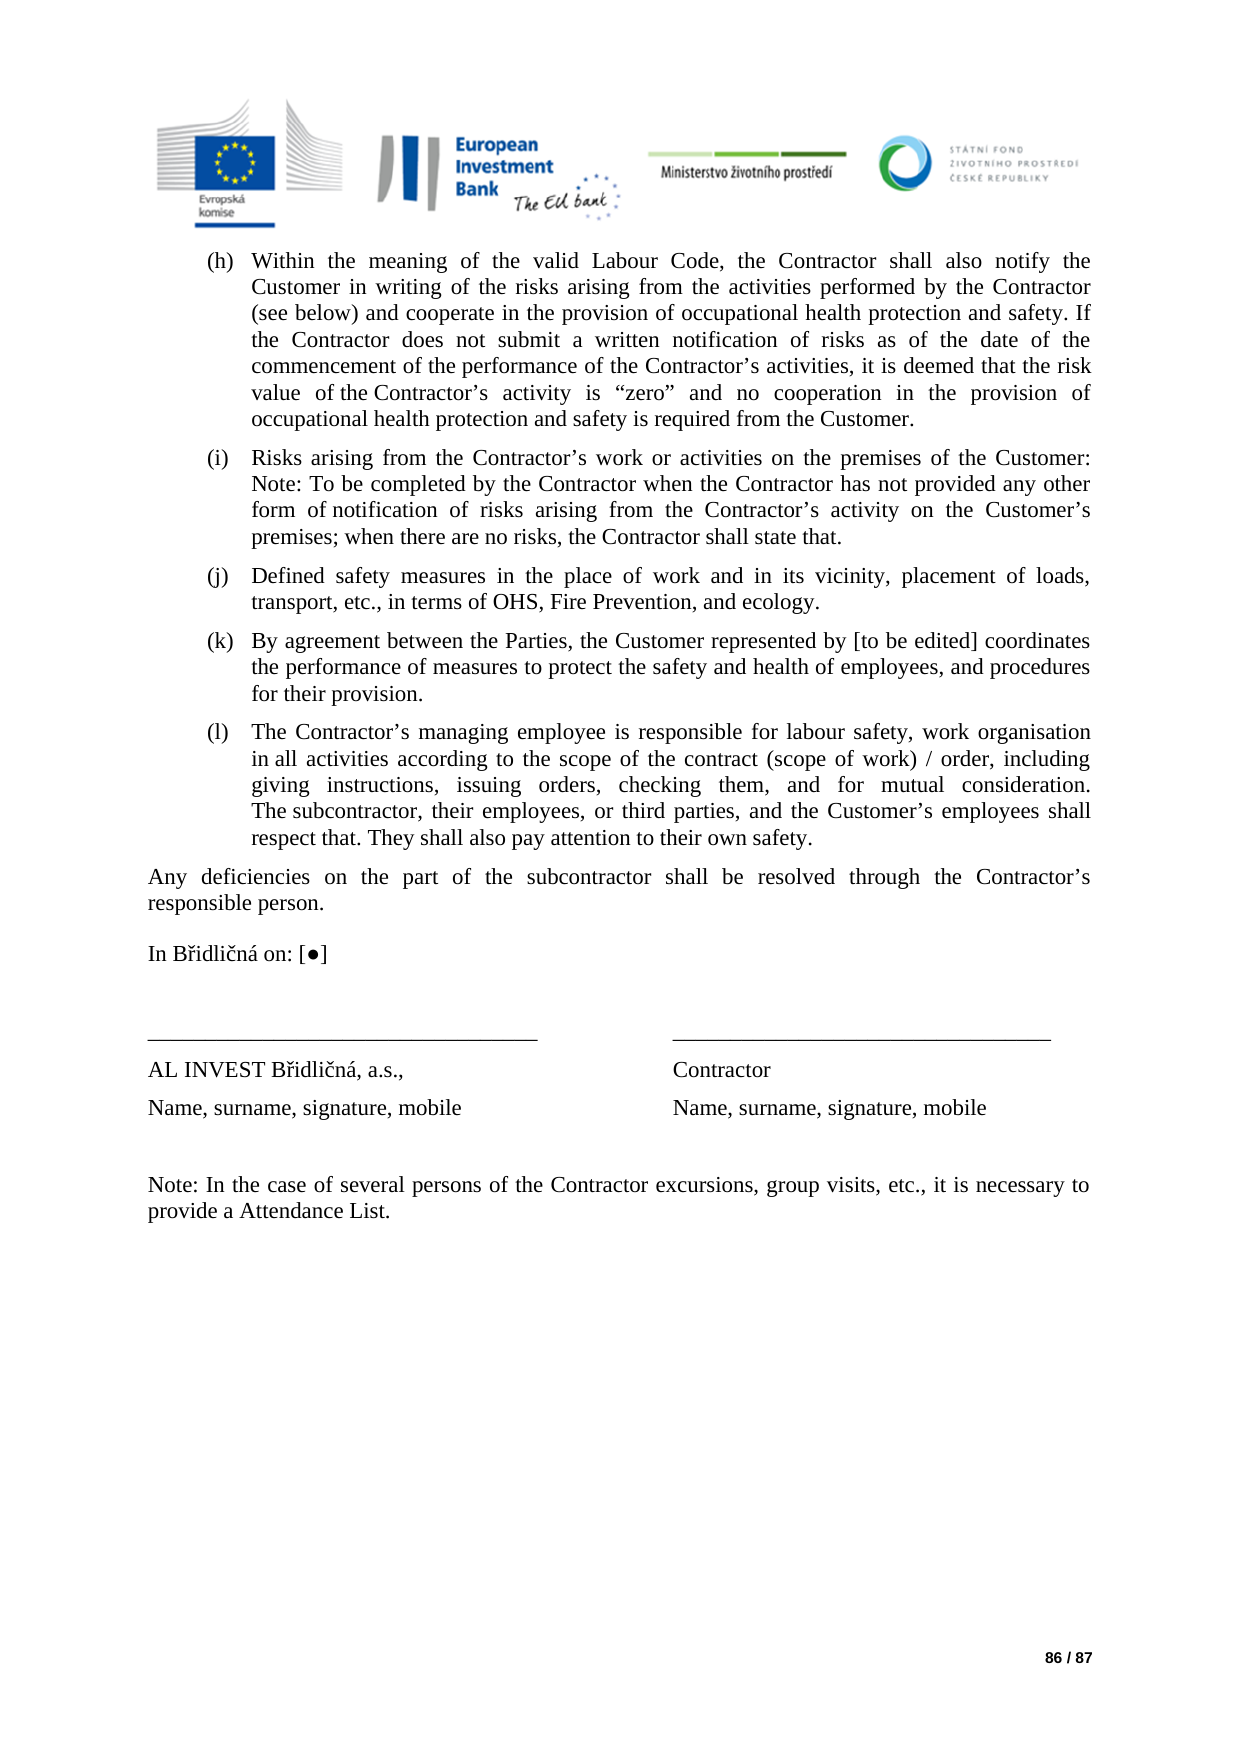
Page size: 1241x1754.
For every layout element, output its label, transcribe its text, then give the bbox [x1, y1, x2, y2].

text Defined safety measures in the place of work and in its vicinity, placement of loads, transport, etc., in terms of OHS, Fire Prevention, and ecology. [207, 562, 1092, 614]
text By agreement between the Parties, the Customer represented by [to be edited] coordinates the performance of measures to protect the safety and health of employees, and procedures for their provision. [207, 627, 1092, 706]
text Within the meaning of the valid Labour Code, the Contractor shall also notify the Customer in writing of the risks arising from the activities performed by the Contractor (see below) and cooperate in the provision of occupational health protection and safety. If the Contractor does not submit a written notification of risks as of the date of the commencement of the performance of the Contractor’s activities, it is deemed that the risk value of the Contractor’s activity is “zero” and no cooperation in the provision of occupational health protection and safety is required from the Customer. [207, 247, 1092, 431]
text AL INVEST Břidličná, a.s., Contractor [148, 1056, 1092, 1082]
text Name, surname, signature, mobile Name, surname, signature, mobile [148, 1094, 1092, 1121]
text Note: In the case of several persons of the Contractor excursions, group visits, etc., it is necessary to provide a Attendance List. [148, 1171, 1092, 1223]
picture [147, 87, 1093, 235]
text __________________________________ _________________________________ [148, 1017, 1092, 1043]
text The Contractor’s managing employee is responsible for labour safety, work organisation in all activities according to the scope of the contract (scope of work) / order, including giving instructions, issuing orders, checking them, and for mutual consideration. The subcontractor, their employees, or third parties, and the Customer’s employees shall respect that. They shall also pay attention to their own safety. [207, 718, 1092, 850]
text Risks arising from the Contractor’s work or activities on the premises of the Customer: Note: To be completed by the Contractor when the Contractor has not provided any other form of notification of risks arising from the Contractor’s activity on the Customer’s premises; when there are no risks, the Contractor shall state that. [207, 444, 1092, 549]
text In Břidličná on: [●] [148, 940, 1092, 967]
text Any deficiencies on the part of the subcontractor shall be resolved through the Contractor’s responsible person. [148, 863, 1092, 915]
